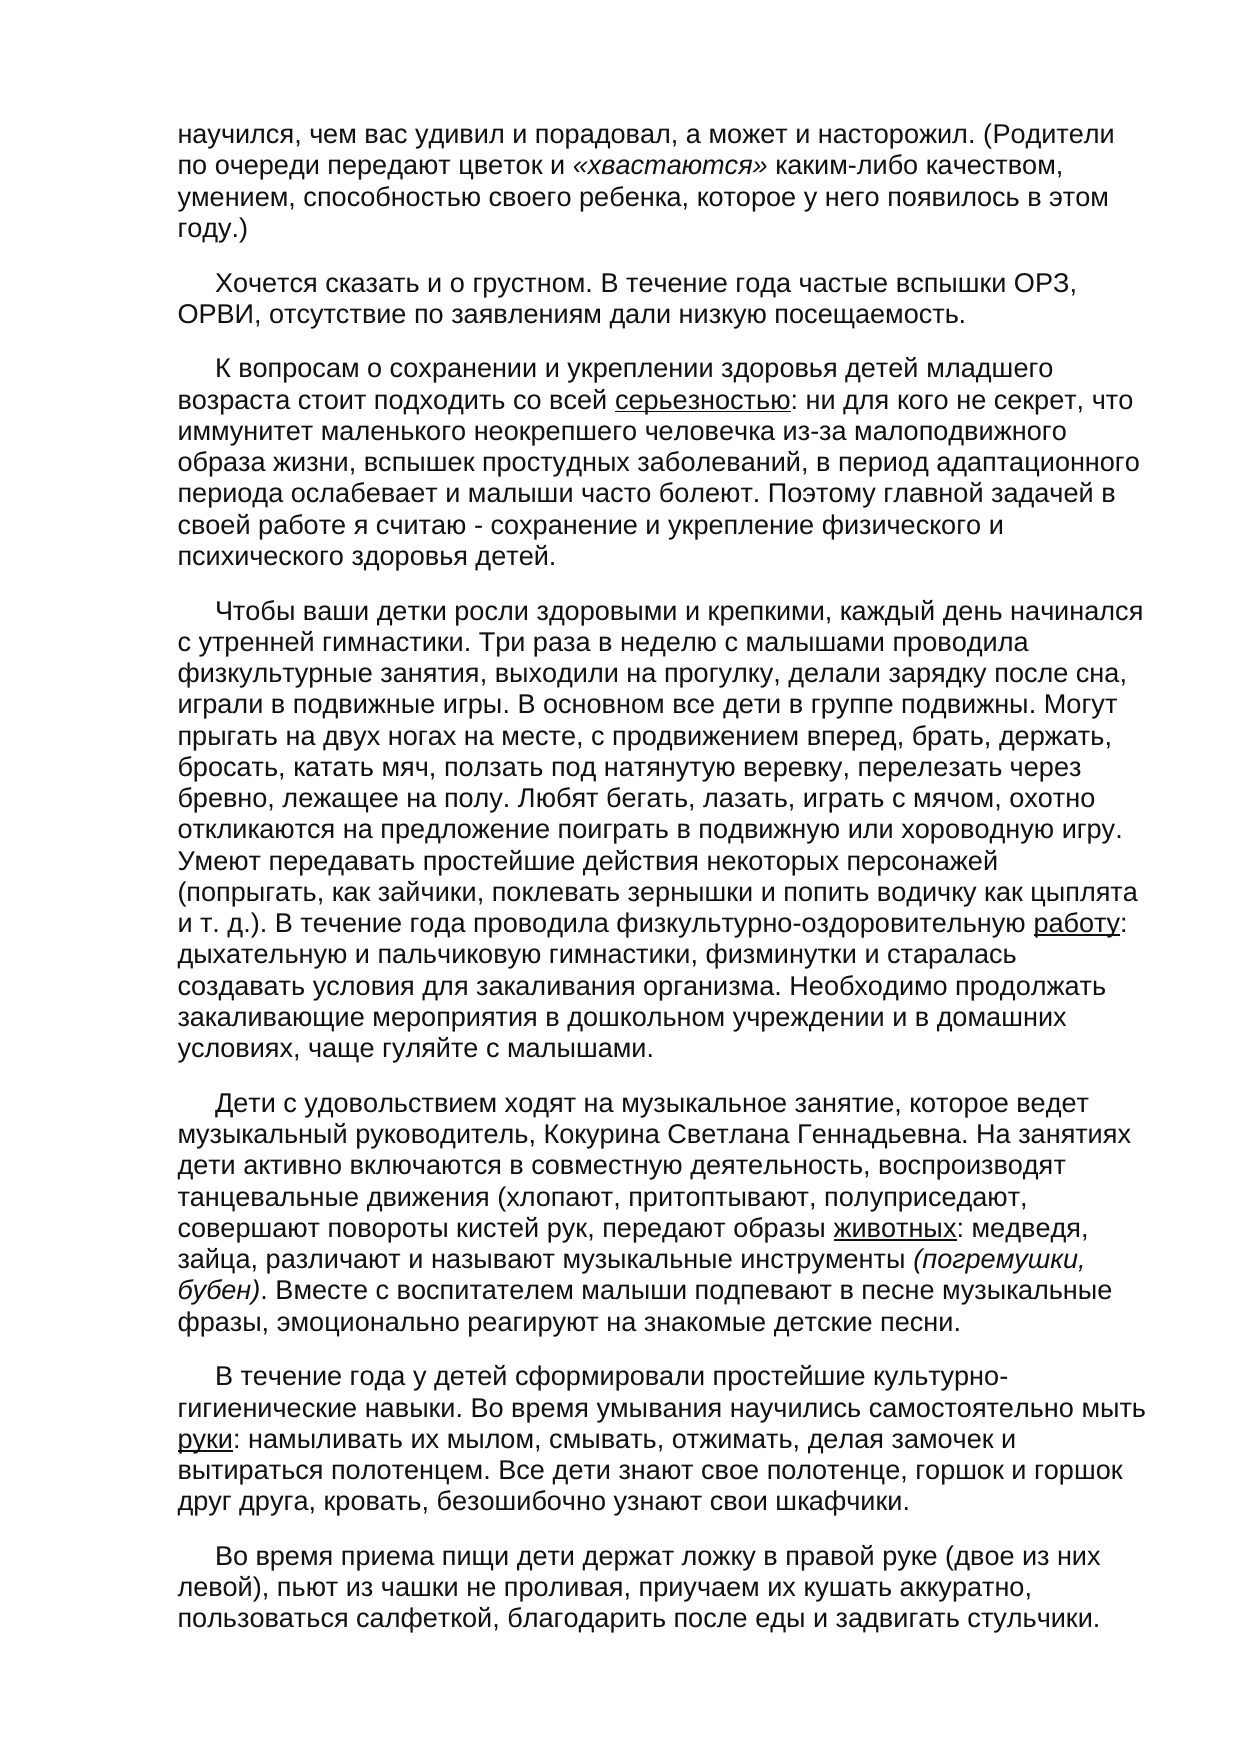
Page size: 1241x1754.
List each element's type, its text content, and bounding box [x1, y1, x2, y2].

text Дети с удовольствием ходят на музыкальное занятие, которое ведет музыкальный руководитель, Кокурина Светлана Геннадьевна. На занятиях дети активно включаются в совместную деятельность, воспроизводят танцевальные движения (хлопают, притоптывают, полуприседают, совершают повороты кистей рук, передают образы животных: медведя, зайца, различают и называют музыкальные инструменты (погремушки, бубен). Вместе с воспитателем малыши подпевают в песне музыкальные фразы, эмоционально реагируют на знакомые детские песни. [177, 1087, 1152, 1337]
text К вопросам о сохранении и укреплении здоровья детей младшего возраста стоит подходить со всей серьезностью: ни для кого не секрет, что иммунитет маленького неокрепшего человечка из-за малоподвижного образа жизни, вспышек простудных заболеваний, в период адаптационного периода ослабевает и малыши часто болеют. Поэтому главной задачей в своей работе я считаю - сохранение и укрепление физического и психического здоровья детей. [177, 352, 1152, 571]
text Хочется сказать и о грустном. В течение года частые вспышки ОРЗ, ОРВИ, отсутствие по заявлениям дали низкую посещаемость. [177, 267, 1152, 329]
text Чтобы ваши детки росли здоровыми и крепкими, каждый день начинался с утренней гимнастики. Три раза в неделю с малышами проводила физкультурные занятия, выходили на прогулку, делали зарядку после сна, играли в подвижные игры. В основном все дети в группе подвижны. Могут прыгать на двух ногах на месте, с продвижением вперед, брать, держать, бросать, катать мяч, ползать под натянутую веревку, перелезать через бревно, лежащее на полу. Любят бегать, лазать, играть с мячом, охотно откликаются на предложение поиграть в подвижную или хороводную игру. Умеют передавать простейшие действия некоторых персонажей (попрыгать, как зайчики, поклевать зернышки и попить водичку как цыплята и т. д.). В течение года проводила физкультурно-оздоровительную работу: дыхательную и пальчиковую гимнастики, физминутки и старалась создавать условия для закаливания организма. Необходимо продолжать закаливающие мероприятия в дошкольном учреждении и в домашних условиях, чаще гуляйте с малышами. [177, 595, 1152, 1063]
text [177, 1540, 1152, 1634]
text В течение года у детей сформировали простейшие культурно-гигиенические навыки. Во время умывания научились самостоятельно мыть руки: намыливать их мылом, смывать, отжимать, делая замочек и вытираться полотенцем. Все дети знают свое полотенце, горшок и горшок друг друга, кровать, безошибочно узнают свои шкафчики. [177, 1360, 1152, 1517]
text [177, 118, 1152, 243]
